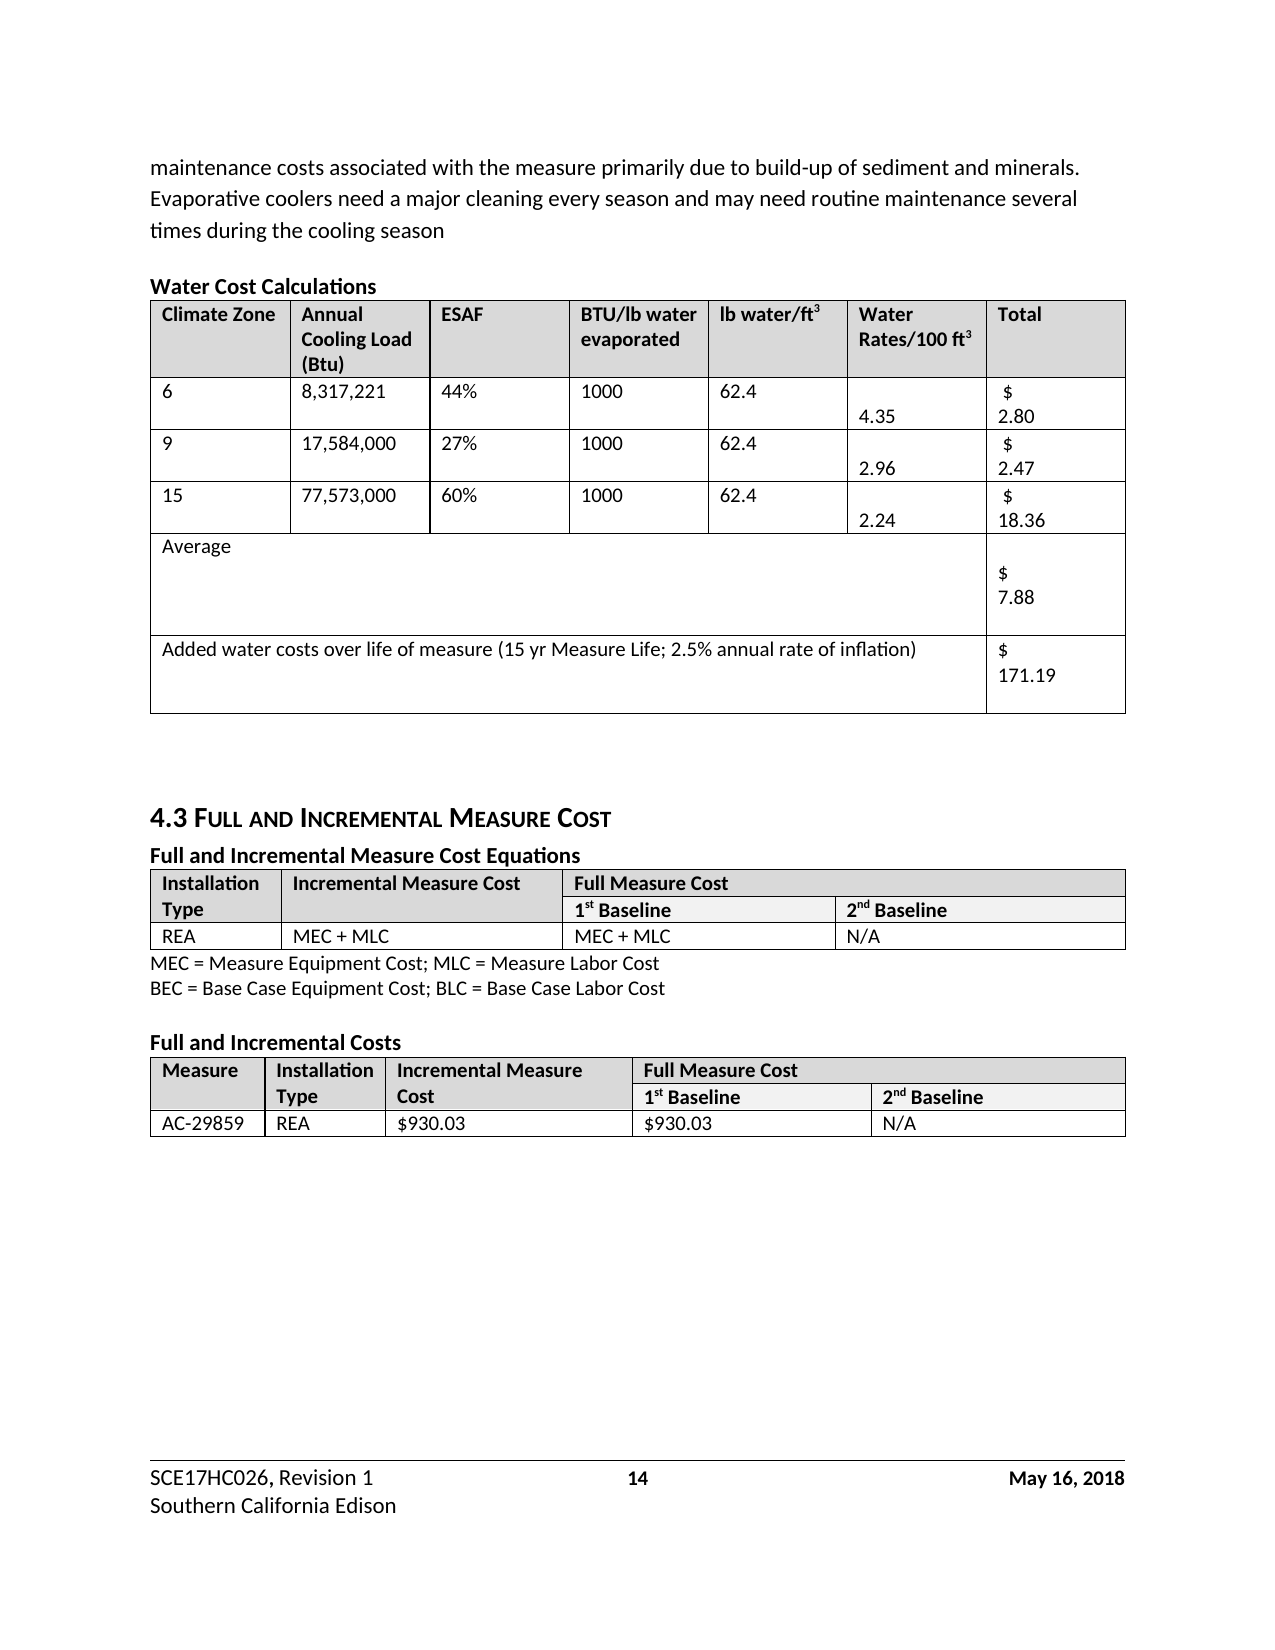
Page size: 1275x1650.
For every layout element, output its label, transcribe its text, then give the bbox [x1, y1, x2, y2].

table_cell 1000 [570, 482, 708, 533]
table_cell 2.24 [848, 482, 986, 533]
table_cell 2nd Baseline [836, 897, 1125, 922]
table_cell $930.03 [633, 1111, 871, 1136]
table_cell 1st Baseline [633, 1084, 871, 1109]
table_cell 17,584,000 [291, 430, 429, 481]
table_cell Average [151, 534, 986, 635]
table_cell N/A [836, 923, 1125, 949]
text MEC = Measure Equipment Cost; MLC = Measure Labor Cost [150, 950, 1125, 975]
table_cell N/A [872, 1111, 1125, 1136]
table_cell 1st Baseline [563, 897, 835, 922]
subtitle 4.3 Full and Incremental Measure Cost [150, 799, 1125, 835]
table_header BTU/lb water evaporated [570, 301, 708, 377]
table_cell 2nd Baseline [872, 1084, 1125, 1109]
table_cell Added water costs over life of measure (15 yr Measure Life; 2.5% annual rate of inflation) [151, 636, 986, 713]
table_header Measure [151, 1058, 264, 1109]
table_cell 2.96 [848, 430, 986, 481]
text BEC = Base Case Equipment Cost; BLC = Base Case Labor Cost [150, 975, 1125, 1001]
table_header Incremental Measure Cost [282, 870, 562, 922]
table_cell AC-29859 [151, 1111, 264, 1136]
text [150, 150, 1125, 244]
table_cell 4.35 [848, 378, 986, 429]
table_cell 6 [151, 378, 290, 429]
table_cell $ 171.19 [987, 636, 1125, 713]
table_header Installation Type [151, 870, 281, 922]
table_cell 62.4 [709, 430, 847, 481]
table_cell REA [266, 1111, 385, 1136]
table_header lb water/ft3 [709, 301, 847, 377]
table_cell 27% [431, 430, 569, 481]
table_cell 1000 [570, 378, 708, 429]
table_cell 62.4 [709, 378, 847, 429]
table_cell 15 [151, 482, 290, 533]
table_header Water Rates/100 ft3 [848, 301, 986, 377]
table_header Installation Type [266, 1058, 385, 1109]
table_cell 60% [431, 482, 569, 533]
table_cell 8,317,221 [291, 378, 429, 429]
table_cell $930.03 [386, 1111, 632, 1136]
table_header Full Measure Cost [563, 870, 1125, 896]
table_cell 77,573,000 [291, 482, 429, 533]
table_header Climate Zone [151, 301, 290, 377]
table_cell $ 2.47 [987, 430, 1125, 481]
table_header Total [987, 301, 1125, 377]
text Water Cost Calculations [150, 272, 1125, 300]
text Full and Incremental Measure Cost Equations [150, 841, 1125, 869]
table_cell 9 [151, 430, 290, 481]
table_cell $ 2.80 [987, 378, 1125, 429]
text Full and Incremental Costs [150, 1028, 1125, 1057]
table_cell 62.4 [709, 482, 847, 533]
table_cell MEC + MLC [563, 923, 835, 949]
table_header Incremental Measure Cost [386, 1058, 632, 1109]
table_header ESAF [431, 301, 569, 377]
table_cell MEC + MLC [282, 923, 562, 949]
table_header Annual Cooling Load (Btu) [291, 301, 429, 377]
table_cell $ 18.36 [987, 482, 1125, 533]
table_cell REA [151, 923, 281, 949]
table_cell 44% [431, 378, 569, 429]
table_cell 1000 [570, 430, 708, 481]
table_cell $ 7.88 [987, 534, 1125, 635]
table_header Full Measure Cost [633, 1058, 1125, 1083]
